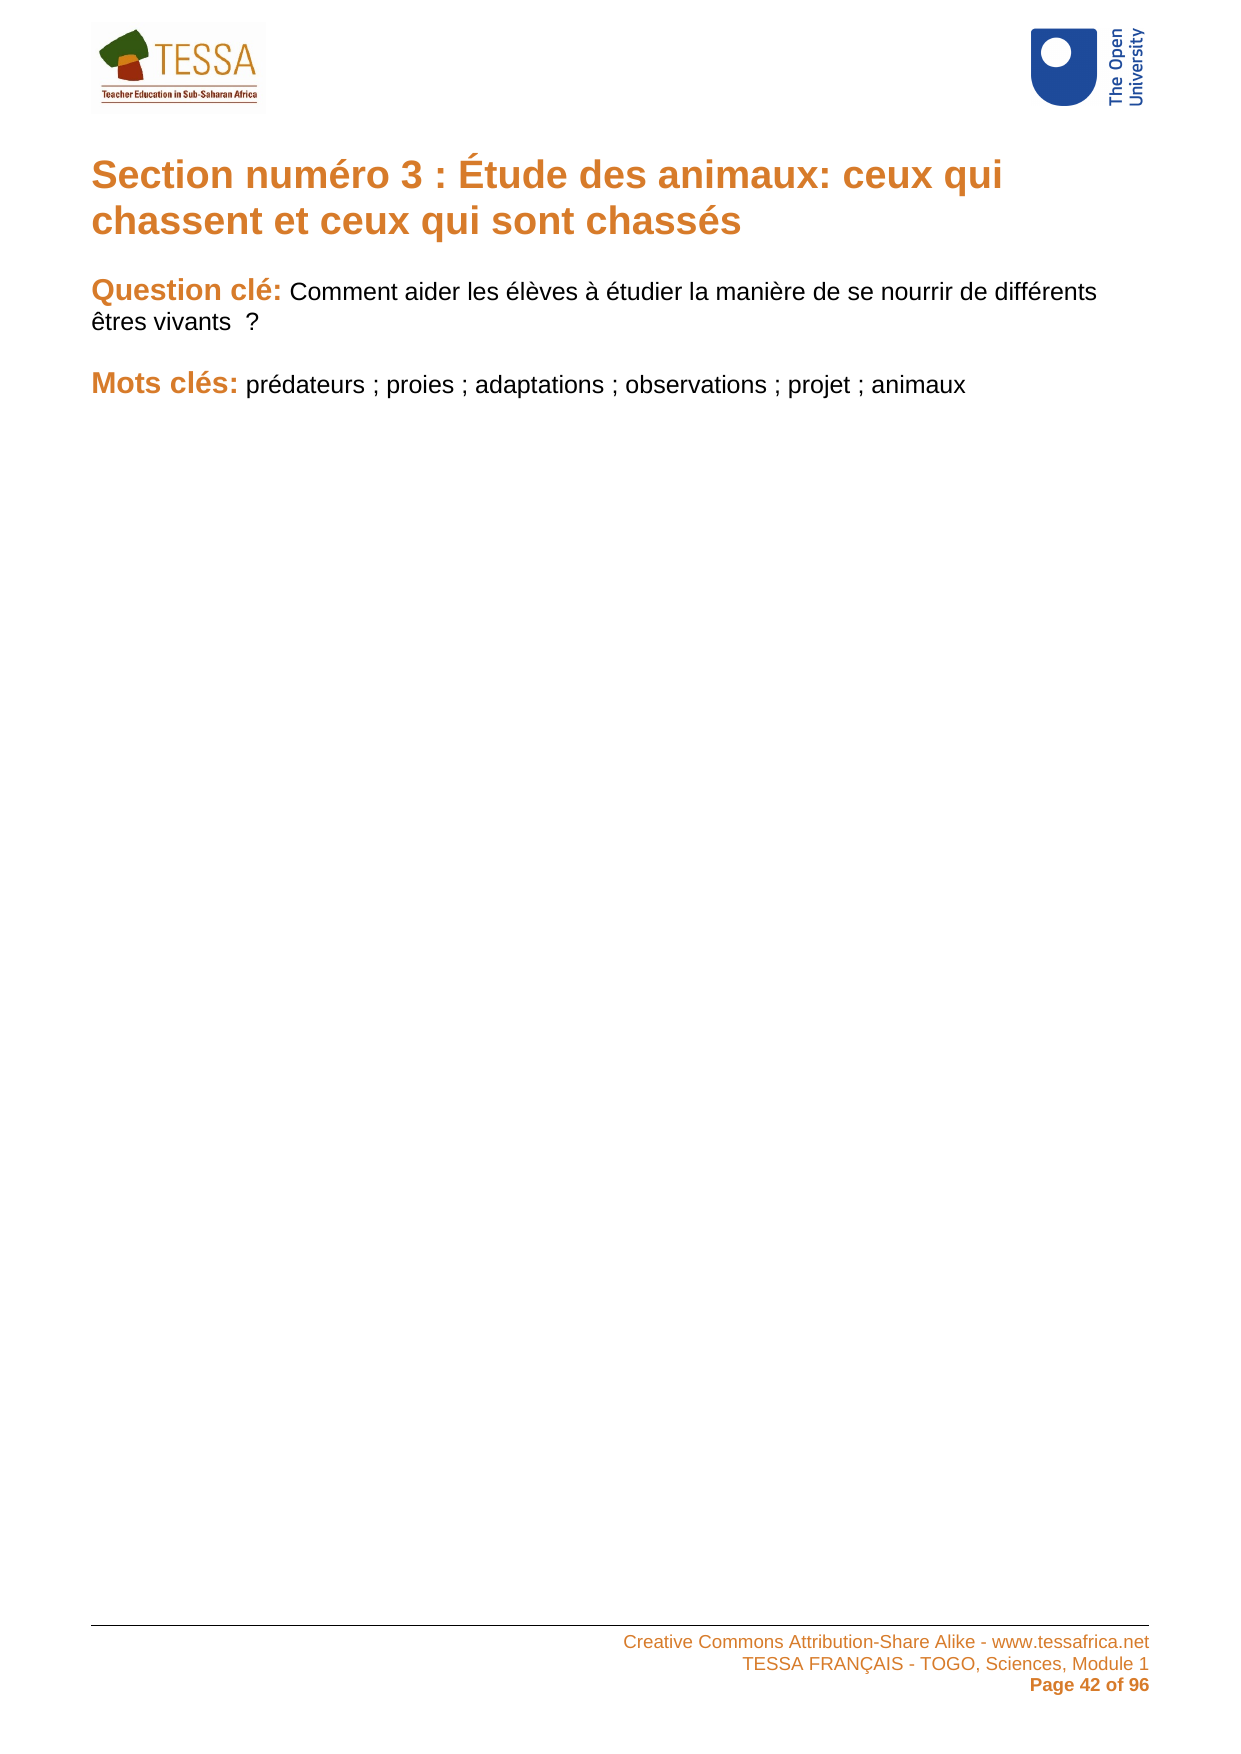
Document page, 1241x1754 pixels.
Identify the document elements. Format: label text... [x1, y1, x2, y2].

subtitle Section numéro 3 : Étude des animaux: ceux qui chassent et ceux qui sont chassés [91, 152, 1149, 243]
picture [91, 22, 266, 114]
picture [1031, 28, 1145, 106]
text Mots clés: prédateurs ; proies ; adaptations ; observations ; projet ; animaux [91, 365, 1149, 399]
text Question clé: Comment aider les élèves à étudier la manière de se nourrir de différents êtres vivants ? [91, 272, 1149, 336]
